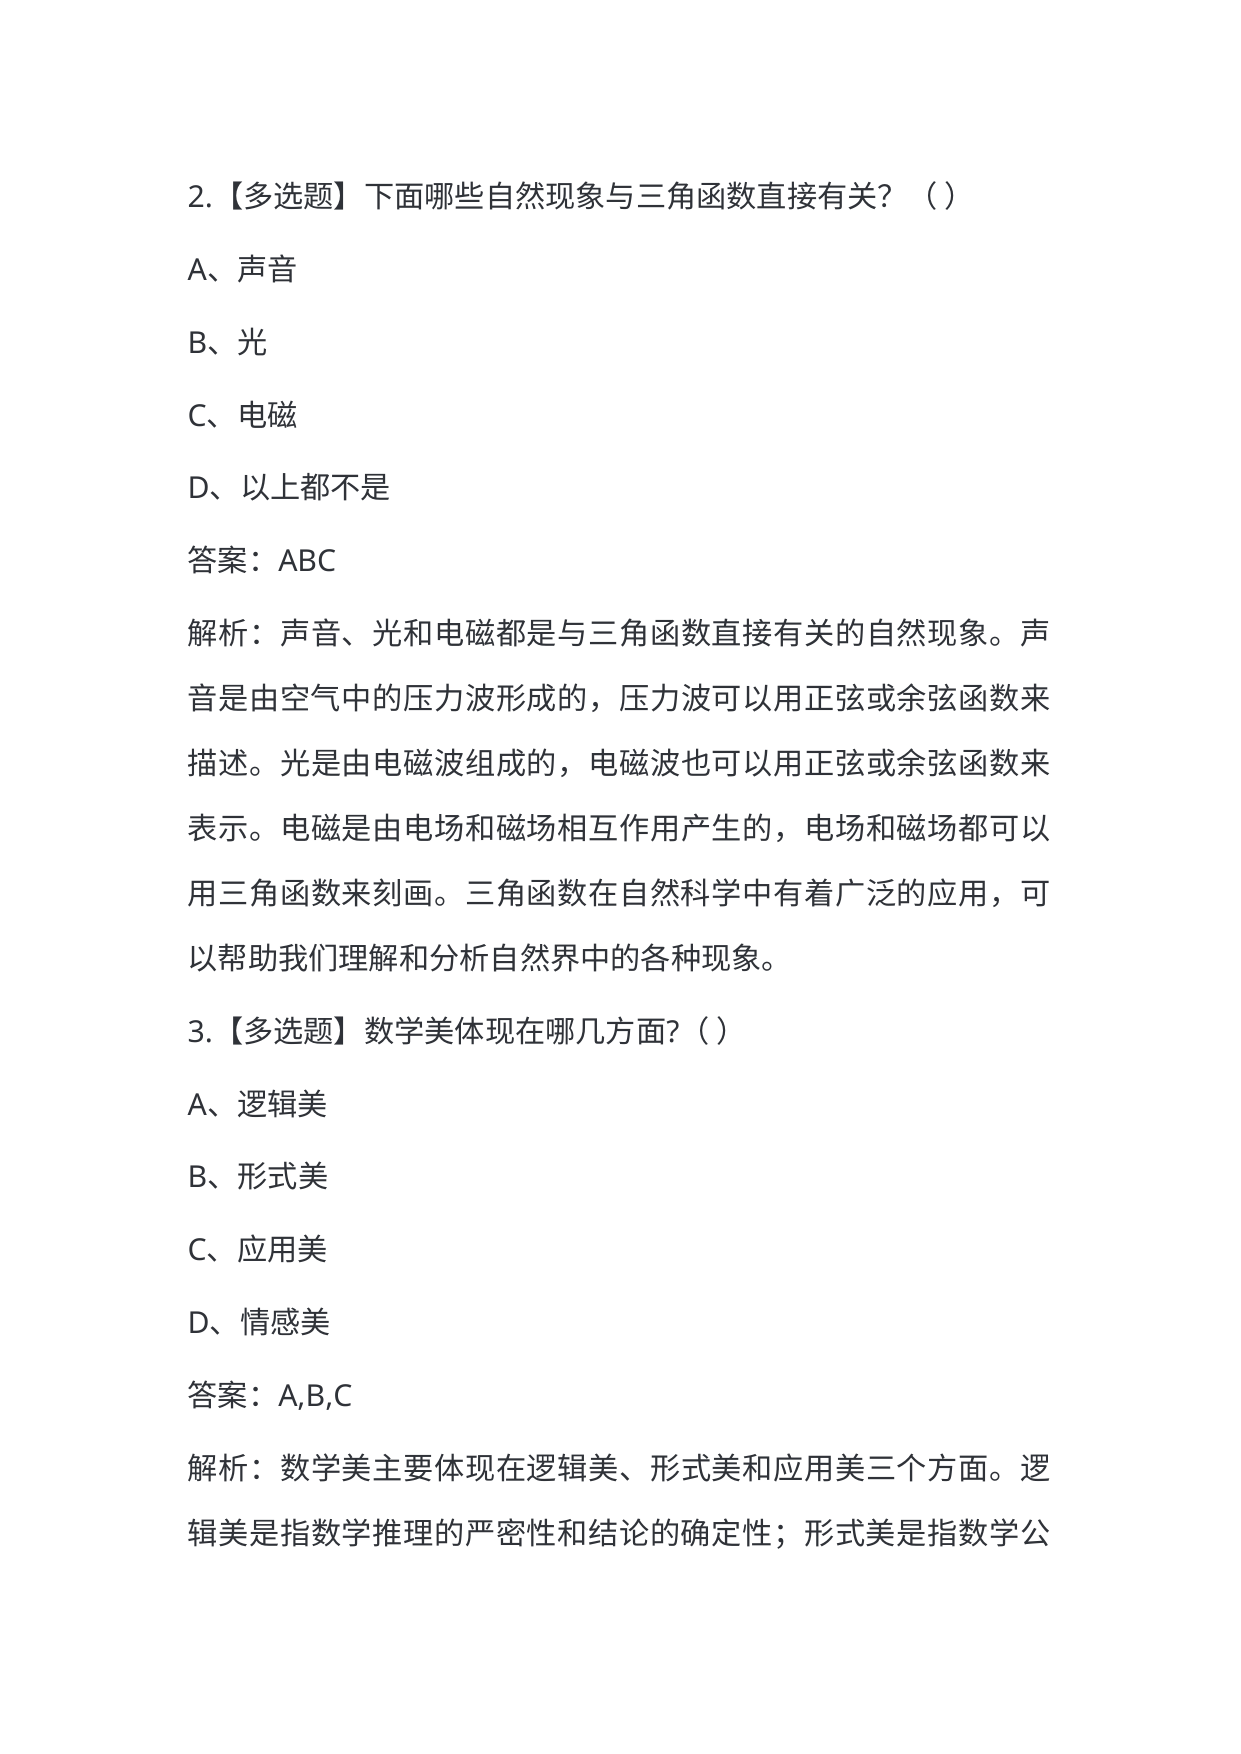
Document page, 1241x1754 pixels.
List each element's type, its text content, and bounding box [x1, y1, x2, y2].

text B、光 [187, 308, 1053, 373]
text 2.【多选题】下面哪些自然现象与三角函数直接有关？（ ） [187, 162, 1053, 227]
text C、电磁 [187, 380, 1053, 445]
text A、声音 [187, 235, 1053, 300]
text C、应用美 [187, 1215, 1053, 1280]
text D、情感美 [187, 1288, 1053, 1353]
text 答案：A,B,C [187, 1361, 1053, 1426]
text D、以上都不是 [187, 453, 1053, 518]
text A、逻辑美 [187, 1069, 1053, 1134]
text 解析：声音、光和电磁都是与三角函数直接有关的自然现象。声音是由空气中的压力波形成的，压力波可以用正弦或余弦函数来描述。光是由电磁波组成的，电磁波也可以用正弦或余弦函数来表示。电磁是由电场和磁场相互作用产生的，电场和磁场都可以用三角函数来刻画。三角函数在自然科学中有着广泛的应用，可以帮助我们理解和分析自然界中的各种现象。 [187, 599, 1053, 989]
text B、形式美 [187, 1142, 1053, 1207]
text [187, 1433, 1053, 1563]
text 3.【多选题】数学美体现在哪几方面?（ ） [187, 997, 1053, 1062]
text 答案：ABC [187, 526, 1053, 591]
